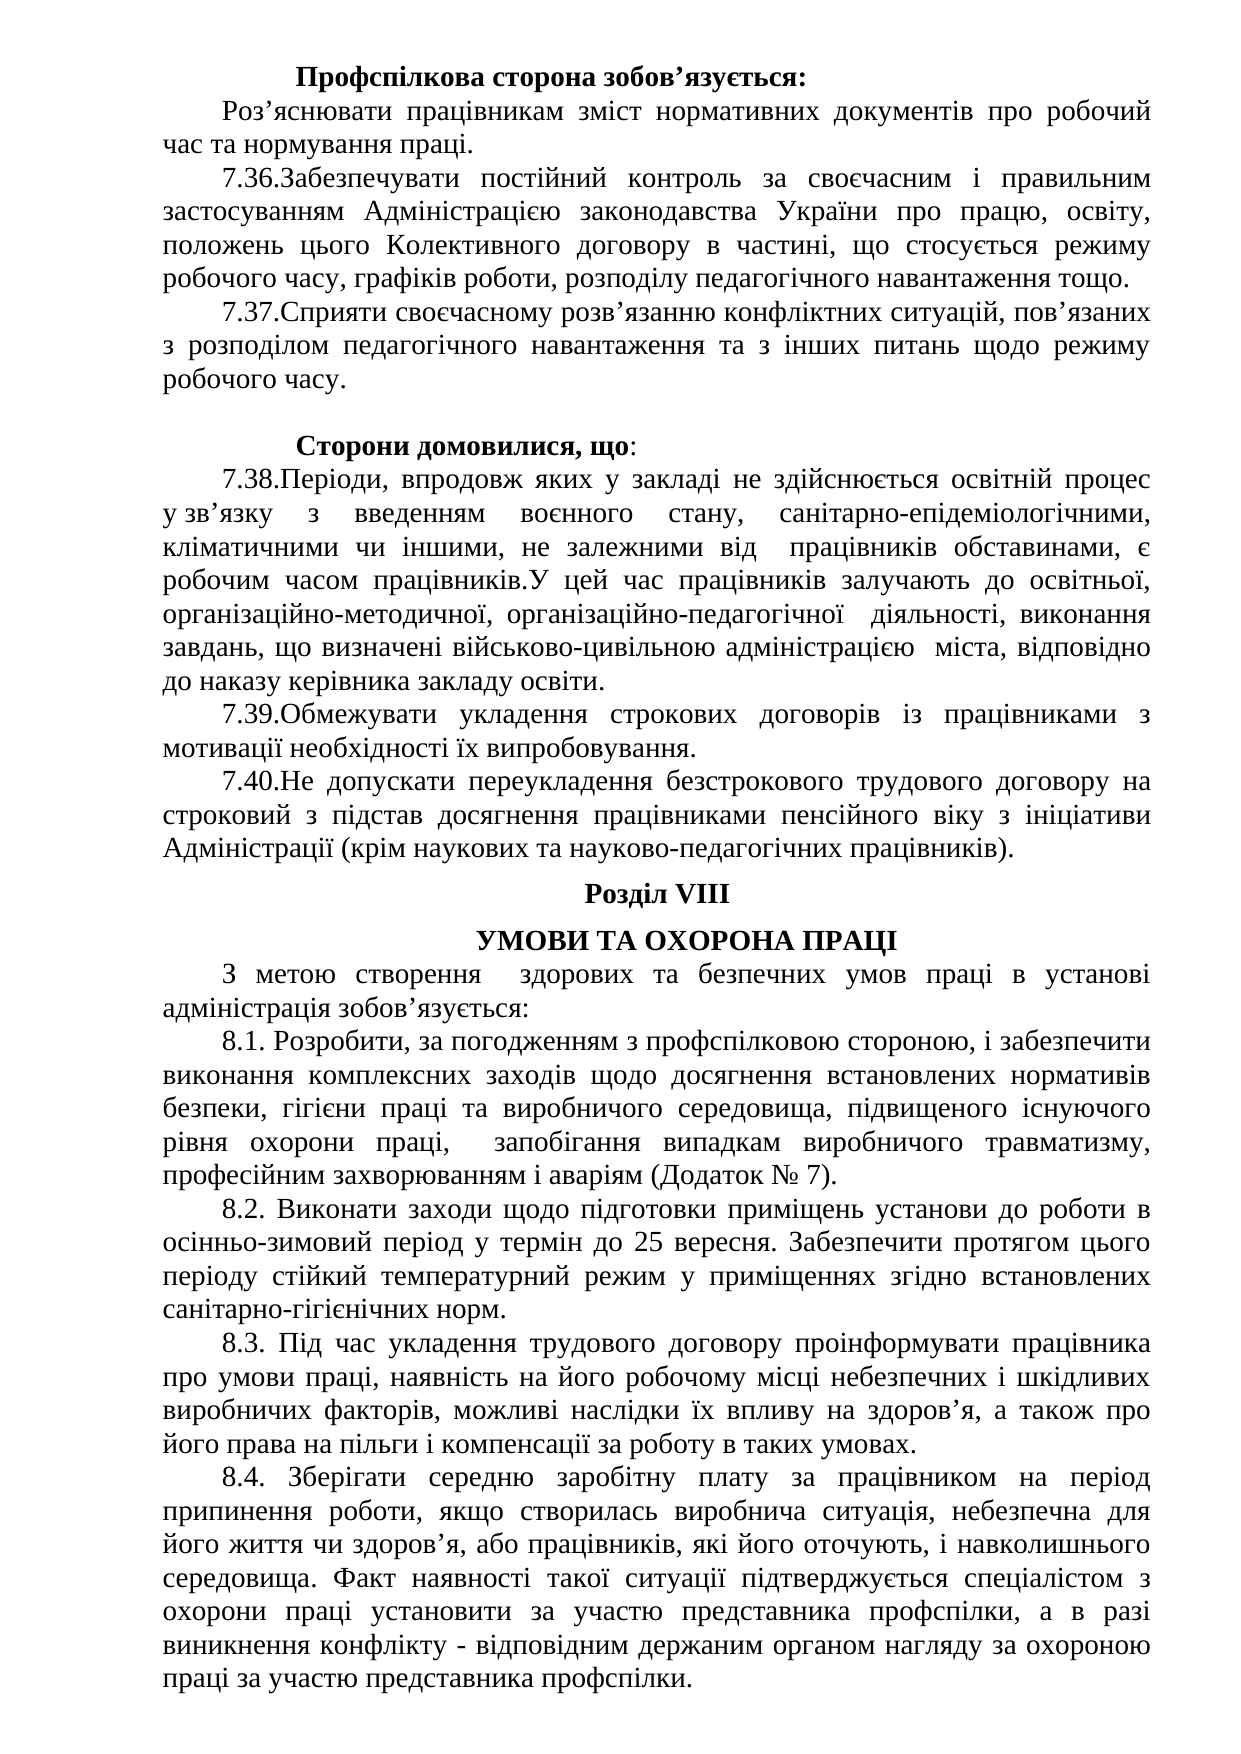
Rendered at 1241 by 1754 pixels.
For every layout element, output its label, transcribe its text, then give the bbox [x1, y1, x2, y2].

text 7.39.Обмежувати укладення строкових договорів із працівниками з мотивації необхідності їх випробовування. [162, 696, 1152, 763]
text 7.38.Періоди, впродовж яких у закладі не здійснюється освітній процес у зв’язку з введенням воєнного стану, санітарно-епідеміологічними, кліматичними чи іншими, не залежними від працівників обставинами, є робочим часом працівників.У цей час працівників залучають до освітньої, організаційно-методичної, організаційно-педагогічної діяльності, виконання завдань, що визначені військово-цивільною адміністрацією міста, відповідно до наказу керівника закладу освіти. [162, 462, 1152, 696]
text УМОВИ ТА ОХОРОНА ПРАЦІ [162, 923, 1152, 956]
text Профспілкова сторона зобов’язується: [236, 59, 1152, 93]
text 8.3. Під час укладення трудового договору проінформувати працівника про умови праці, наявність на його робочому місці небезпечних і шкідливих виробничих факторів, можливі наслідки їх впливу на здоров’я, а також про його права на пільги і компенсації за роботу в таких умовах. [162, 1325, 1152, 1459]
text Роз’яснювати працівникам зміст нормативних документів про робочий час та нормування праці. [162, 93, 1152, 160]
text 8.1. Розробити, за погодженням з профспілковою стороною, і забезпечити виконання комплексних заходів щодо досягнення встановлених нормативів безпеки, гігієни праці та виробничого середовища, підвищеного існуючого рівня охорони праці, запобігання випадкам виробничого травматизму, професійним захворюванням і аваріям (Додаток № 7). [162, 1023, 1152, 1191]
text 8.4. Зберігати середню заробітну плату за працівником на період припинення роботи, якщо створилась виробнича ситуація, небезпечна для його життя чи здоров’я, або працівників, які його оточують, і навколишнього середовища. Факт наявності такої ситуації підтверджується спеціалістом з охорони праці установити за участю представника профспілки, а в разі виникнення конфлікту - відповідним держаним органом нагляду за охороною праці за участю представника профспілки. [162, 1459, 1152, 1694]
text 7.40.Не допускати переукладення безстрокового трудового договору на строковий з підстав досягнення працівниками пенсійного віку з ініціативи Адміністрації (крім наукових та науково-педагогічних працівників). [162, 763, 1152, 864]
text Розділ VIII [162, 877, 1152, 910]
text 7.36.Забезпечувати постійний контроль за своєчасним і правильним застосуванням Адміністрацією законодавства України про працю, освіту, положень цього Колективного договору в частині, що стосується режиму робочого часу, графіків роботи, розподілу педагогічного навантаження тощо. [162, 160, 1152, 294]
text 7.37.Сприяти своєчасному розв’язанню конфліктних ситуацій, пов’язаних з розподілом педагогічного навантаження та з інших питань щодо режиму робочого часу. [162, 294, 1152, 394]
text З метою створення здорових та безпечних умов праці в установі адміністрація зобов’язується: [162, 956, 1152, 1023]
text Сторони домовилися, що: [236, 428, 1152, 462]
text 8.2. Виконати заходи щодо підготовки приміщень установи до роботи в осінньо-зимовий період у термін до 25 вересня. Забезпечити протягом цього періоду стійкий температурний режим у приміщеннях згідно встановлених санітарно-гігієнічних норм. [162, 1191, 1152, 1325]
